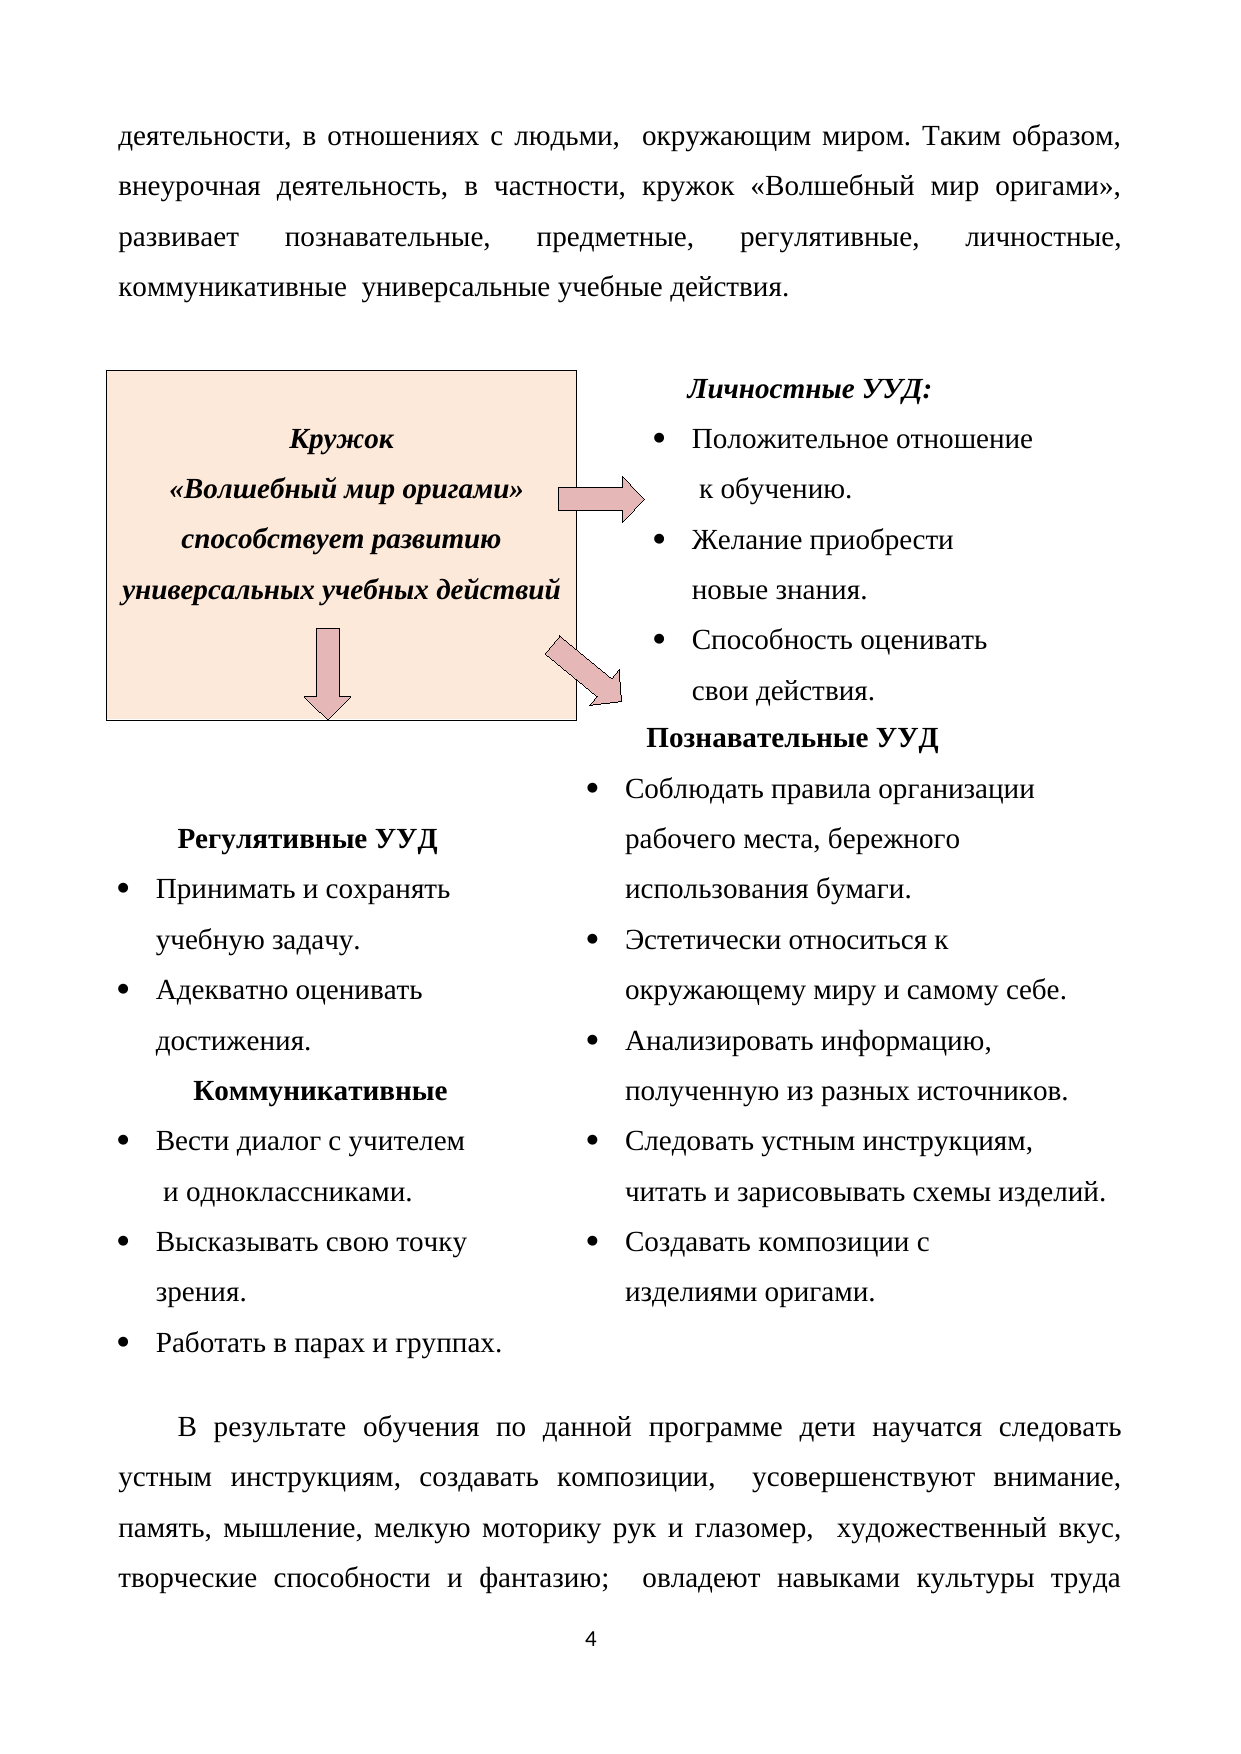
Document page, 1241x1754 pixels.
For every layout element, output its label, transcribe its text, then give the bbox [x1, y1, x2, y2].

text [118, 1409, 1122, 1593]
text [118, 118, 1122, 303]
table_header Личностные УУД: Положительное отношение к обучению. Желание приобрести новые знания. Способность оценивать свои действия. [577, 370, 1122, 719]
table_cell Познавательные УУД Соблюдать правила организации рабочего места, бережного использования бумаги. Эстетически относиться к окружающему миру и самому себе. Анализировать информацию, полученную из разных источников. Следовать устным инструкциям, читать и зарисовывать схемы изделий. Создавать композиции с изделиями оригами. [576, 720, 1122, 1372]
table_cell Регулятивные УУД Принимать и сохранять учебную задачу. Адекватно оценивать достижения. Коммуникативные Вести диалог с учителем и одноклассниками. Высказывать свою точку зрения. Работать в парах и группах. [107, 721, 576, 1372]
table_header Кружок «Волшебный мир оригами» способствует развитию универсальных учебных действий [107, 371, 576, 719]
